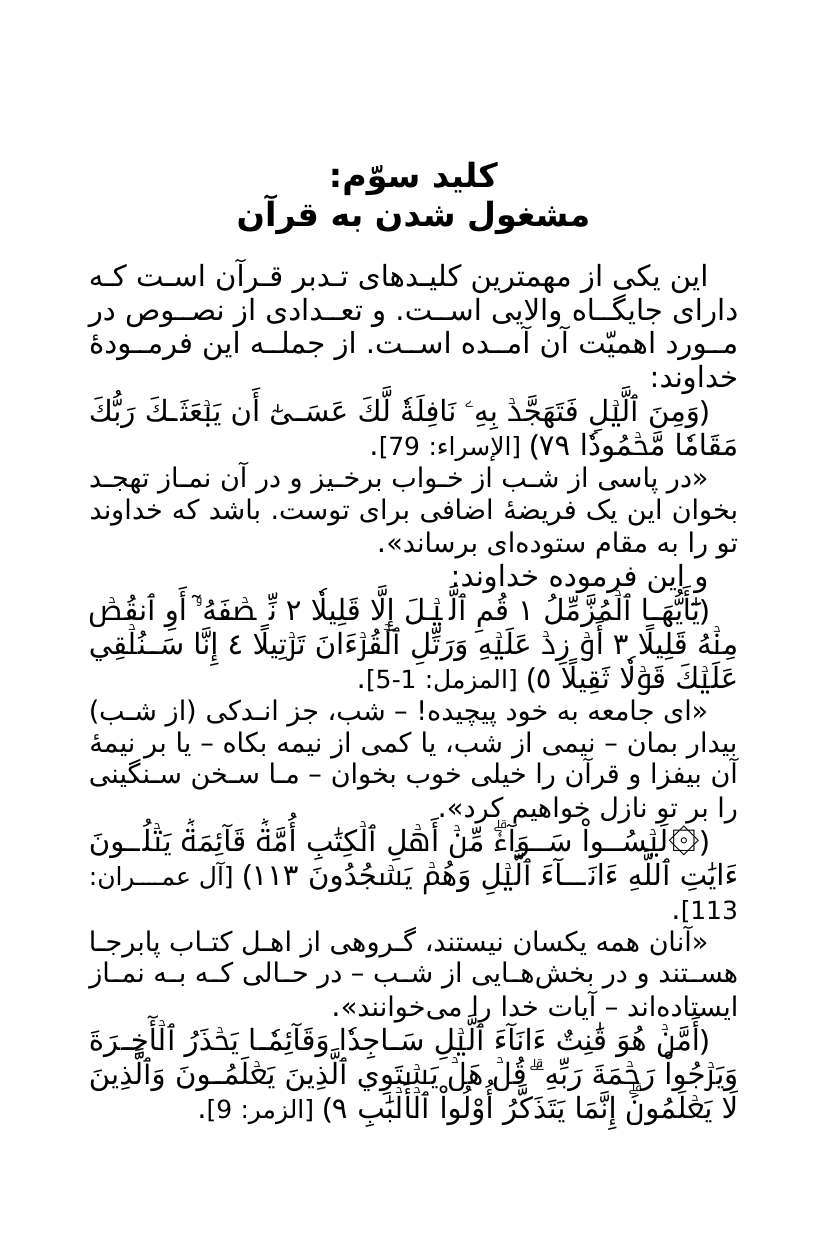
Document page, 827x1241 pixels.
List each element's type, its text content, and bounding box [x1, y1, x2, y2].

text ﴿أَمَّنۡ هُوَ قَٰنِتٌ ءَانَآءَ ٱلَّيۡلِ سَاجِدٗا وَقَآئِمٗا يَحۡذَرُ ٱلۡأٓخِرَةَ وَيَرۡجُواْ رَحۡمَةَ رَبِّهِۦۗ قُلۡ هَلۡ يَسۡتَوِي ٱلَّذِينَ يَعۡلَمُونَ وَٱلَّذِينَ لَا يَعۡلَمُونَۗ إِنَّمَا يَتَذَكَّرُ أُوْلُواْ ٱلۡأَلۡبَٰبِ ٩﴾ [الزمر: 9]. [89, 1023, 738, 1125]
text ﴿وَمِنَ ٱلَّيۡلِ فَتَهَجَّدۡ بِهِۦ نَافِلَةٗ لَّكَ عَسَىٰٓ أَن يَبۡعَثَكَ رَبُّكَ مَقَامٗا مَّحۡمُودٗا ٧٩﴾ [الإسراء: 79]. [89, 395, 738, 463]
text «آنان همه یکسان نیستند، گروهی از اهل کتاب پابرجا هستند و در بخش‌هایی از شب – در حالی که به نماز ایستاده‌اند – آیات خدا را می‌خوانند». [89, 926, 738, 1023]
text کلید سوّم: مشغول شدن به قرآن [89, 156, 738, 234]
text «در پاسی از شب از خواب برخیز و در آن نماز تهجد بخوان این یک فریضۀ اضافی برای توست. باشد که خداوند تو را به مقام ستوده‌ای برساند». [89, 463, 738, 560]
text ﴿۞لَيۡسُواْ سَوَآءٗۗ مِّنۡ أَهۡلِ ٱلۡكِتَٰبِ أُمَّةٞ قَآئِمَةٞ يَتۡلُونَ ءَايَٰتِ ٱللَّهِ ءَانَآءَ ٱلَّيۡلِ وَهُمۡ يَسۡجُدُونَ ١١٣﴾ [آل عمران: 113]. [89, 824, 738, 926]
text «ای جامعه به خود پیچیده! – شب، جز اندکی (از شب) بیدار بمان – نیمی از شب، یا کمی از نیمه بکاه – یا بر نیمۀ آن بیفزا و قرآن را خیلی خوب بخوان – ما سخن سنگینی را بر تو نازل خواهیم کرد». [89, 696, 738, 824]
text ﴿يَٰٓأَيُّهَا ٱلۡمُزَّمِّلُ ١ قُمِ ٱلَّيۡلَ إِلَّا قَلِيلٗا ٢ نِّصۡفَهُۥٓ أَوِ ٱنقُصۡ مِنۡهُ قَلِيلًا ٣ أَوۡ زِدۡ عَلَيۡهِ وَرَتِّلِ ٱلۡقُرۡءَانَ تَرۡتِيلًا ٤ إِنَّا سَنُلۡقِي عَلَيۡكَ قَوۡلٗا ثَقِيلًا ٥﴾ [المزمل: 1-5]. [89, 594, 738, 696]
text این یکی از مهمترین کلیدهای تدبر قرآن است که دارای جایگاه والایی است. و تعدادی از نصوص در مورد اهمیّت آن آمده است. از جمله این فرمودۀ خداوند: [89, 259, 738, 395]
text و این فرموده خداوند: [89, 560, 738, 594]
